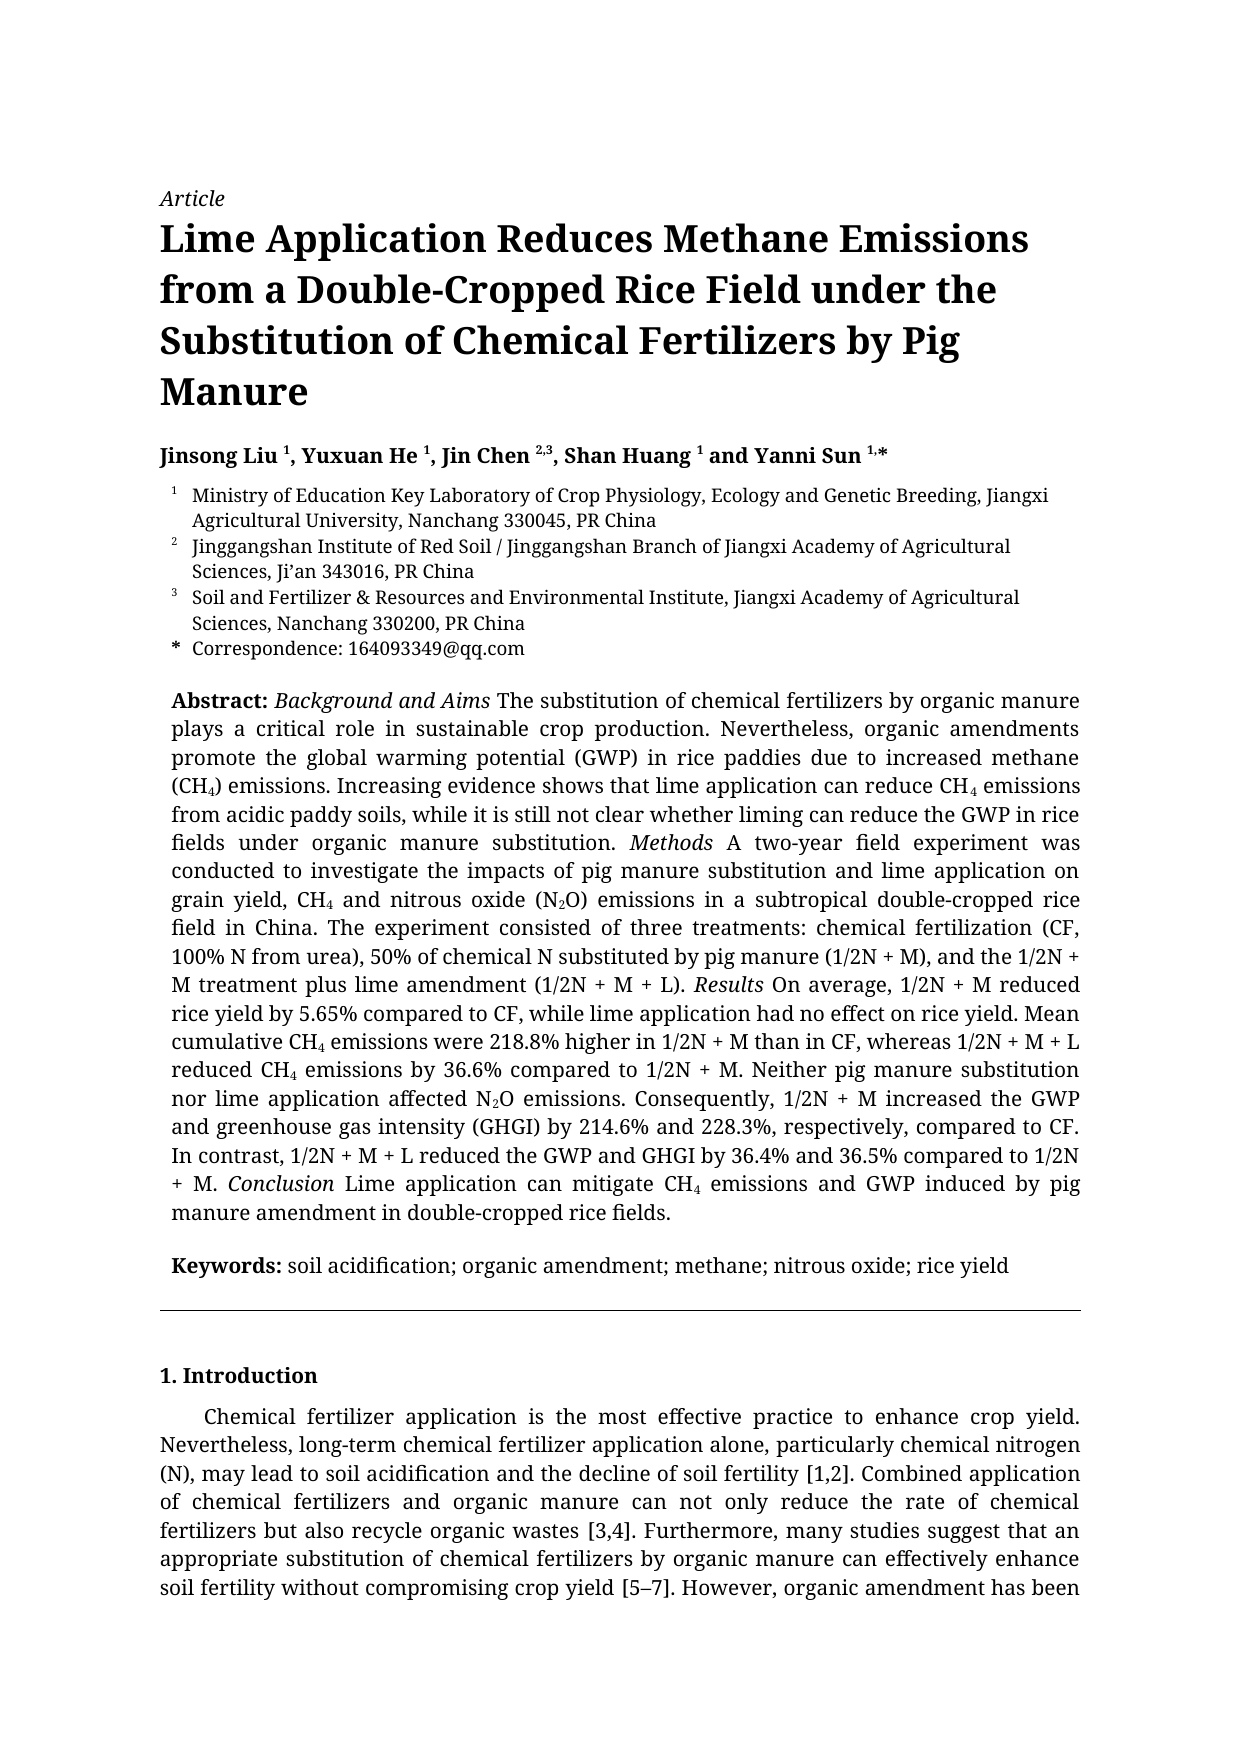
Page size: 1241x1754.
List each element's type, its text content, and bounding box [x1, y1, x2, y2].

text Article [159, 184, 1081, 212]
text 1 Ministry of Education Key Laboratory of Crop Physiology, Ecology and Genetic Breeding, Jiangxi Agricultural University, Nanchang 330045, PR China [171, 482, 1081, 533]
text Jinsong Liu 1, Yuxuan He 1, Jin Chen 2,3, Shan Huang 1 and Yanni Sun 1,* [159, 441, 1081, 470]
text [159, 1402, 1081, 1601]
text * Correspondence: 164093349@qq.com [171, 635, 1081, 661]
text 2 Jinggangshan Institute of Red Soil / Jinggangshan Branch of Jiangxi Academy of Agricultural Sciences, Ji’an 343016, PR China [171, 533, 1081, 584]
title Lime Application Reduces Methane Emissions from a Double-Cropped Rice Field under the Substitution of Chemical Fertilizers by Pig Manure [159, 212, 1081, 416]
text 3 Soil and Fertilizer & Resources and Environmental Institute, Jiangxi Academy of Agricultural Sciences, Nanchang 330200, PR China [171, 584, 1081, 635]
text Keywords: soil acidification; organic amendment; methane; nitrous oxide; rice yield [171, 1251, 1081, 1280]
text Abstract: Background and Aims The substitution of chemical fertilizers by organic manure plays a critical role in sustainable crop production. Nevertheless, organic amendments promote the global warming potential (GWP) in rice paddies due to increased methane (CH4) emissions. Increasing evidence shows that lime application can reduce CH4 emissions from acidic paddy soils, while it is still not clear whether liming can reduce the GWP in rice fields under organic manure substitution. Methods A two-year field experiment was conducted to investigate the impacts of pig manure substitution and lime application on grain yield, CH4 and nitrous oxide (N2O) emissions in a subtropical double-cropped rice field in China. The experiment consisted of three treatments: chemical fertilization (CF, 100% N from urea), 50% of chemical N substituted by pig manure (1/2N + M), and the 1/2N + M treatment plus lime amendment (1/2N + M + L). Results On average, 1/2N + M reduced rice yield by 5.65% compared to CF, while lime application had no effect on rice yield. Mean cumulative CH4 emissions were 218.8% higher in 1/2N + M than in CF, whereas 1/2N + M + L reduced CH4 emissions by 36.6% compared to 1/2N + M. Neither pig manure substitution nor lime application affected N2O emissions. Consequently, 1/2N + M increased the GWP and greenhouse gas intensity (GHGI) by 214.6% and 228.3%, respectively, compared to CF. In contrast, 1/2N + M + L reduced the GWP and GHGI by 36.4% and 36.5% compared to 1/2N + M. Conclusion Lime application can mitigate CH4 emissions and GWP induced by pig manure amendment in double-cropped rice fields. [171, 686, 1081, 1226]
subtitle 1. Introduction [159, 1361, 1081, 1390]
